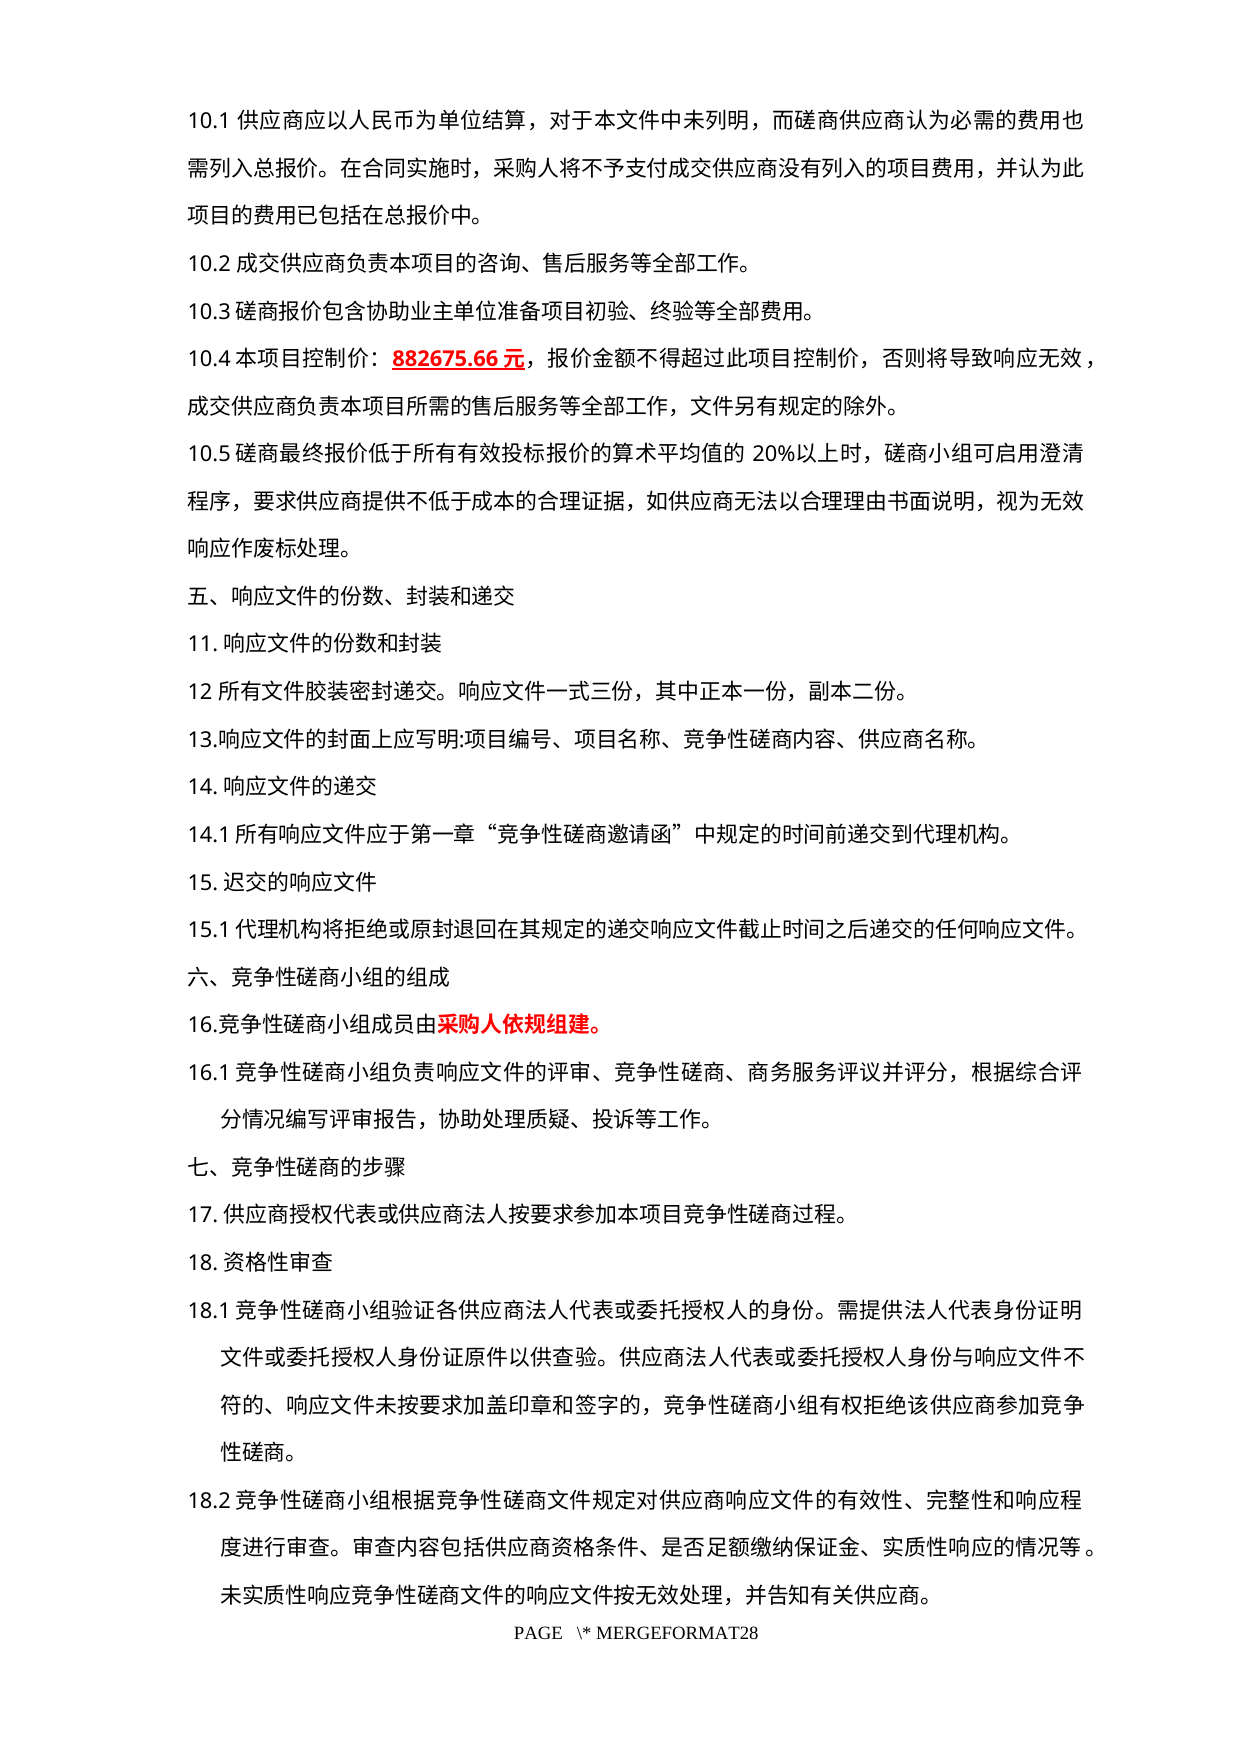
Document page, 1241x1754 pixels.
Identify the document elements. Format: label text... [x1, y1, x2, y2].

text 10.3磋商报价包含协助业主单位准备项目初验、终验等全部费用。 [187, 294, 1085, 325]
text 10.4本项目控制价：882675.66元，报价金额不得超过此项目控制价，否则将导致响应无效，成交供应商负责本项目所需的售后服务等全部工作，文件另有规定的除外。 [187, 341, 1085, 421]
text 10.1 供应商应以人民币为单位结算，对于本文件中未列明，而磋商供应商认为必需的费用也需列入总报价。在合同实施时，采购人将不予支付成交供应商没有列入的项目费用，并认为此项目的费用已包括在总报价中。 [187, 103, 1085, 230]
text 六、竞争性磋商小组的组成 [187, 960, 1085, 991]
text 15. 迟交的响应文件 [187, 864, 1085, 896]
text 五、响应文件的份数、封装和递交 [187, 579, 1085, 611]
text 七、竞争性磋商的步骤 [187, 1150, 1085, 1182]
text 18.2竞争性磋商小组根据竞争性磋商文件规定对供应商响应文件的有效性、完整性和响应程度进行审查。审查内容包括供应商资格条件、是否足额缴纳保证金、实质性响应的情况等。未实质性响应竞争性磋商文件的响应文件按无效处理，并告知有关供应商。 [187, 1483, 1085, 1609]
text 10.5磋商最终报价低于所有有效投标报价的算术平均值的20%以上时，磋商小组可启用澄清程序，要求供应商提供不低于成本的合理证据，如供应商无法以合理理由书面说明，视为无效响应作废标处理。 [187, 436, 1085, 563]
text 16.竞争性磋商小组成员由采购人依规组建。 [187, 1007, 1085, 1039]
text 14. 响应文件的递交 [187, 769, 1085, 801]
text 15.1代理机构将拒绝或原封退回在其规定的递交响应文件截止时间之后递交的任何响应文件。 [187, 912, 1085, 944]
text 13.响应文件的封面上应写明:项目编号、项目名称、竞争性磋商内容、供应商名称。 [187, 722, 1085, 753]
text 18.1竞争性磋商小组验证各供应商法人代表或委托授权人的身份。需提供法人代表身份证明文件或委托授权人身份证原件以供查验。供应商法人代表或委托授权人身份与响应文件不符的、响应文件未按要求加盖印章和签字的，竞争性磋商小组有权拒绝该供应商参加竞争性磋商。 [187, 1293, 1085, 1467]
text 18. 资格性审查 [187, 1245, 1085, 1277]
text 14.1所有响应文件应于第一章“竞争性磋商邀请函”中规定的时间前递交到代理机构。 [187, 817, 1085, 849]
text 17. 供应商授权代表或供应商法人按要求参加本项目竞争性磋商过程。 [187, 1197, 1085, 1229]
text 10.2 成交供应商负责本项目的咨询、售后服务等全部工作。 [187, 246, 1085, 278]
text 16.1竞争性磋商小组负责响应文件的评审、竞争性磋商、商务服务评议并评分，根据综合评分情况编写评审报告，协助处理质疑、投诉等工作。 [187, 1055, 1085, 1134]
text 12 所有文件胶装密封递交。响应文件一式三份，其中正本一份，副本二份。 [187, 674, 1085, 706]
text 11. 响应文件的份数和封装 [187, 626, 1085, 658]
